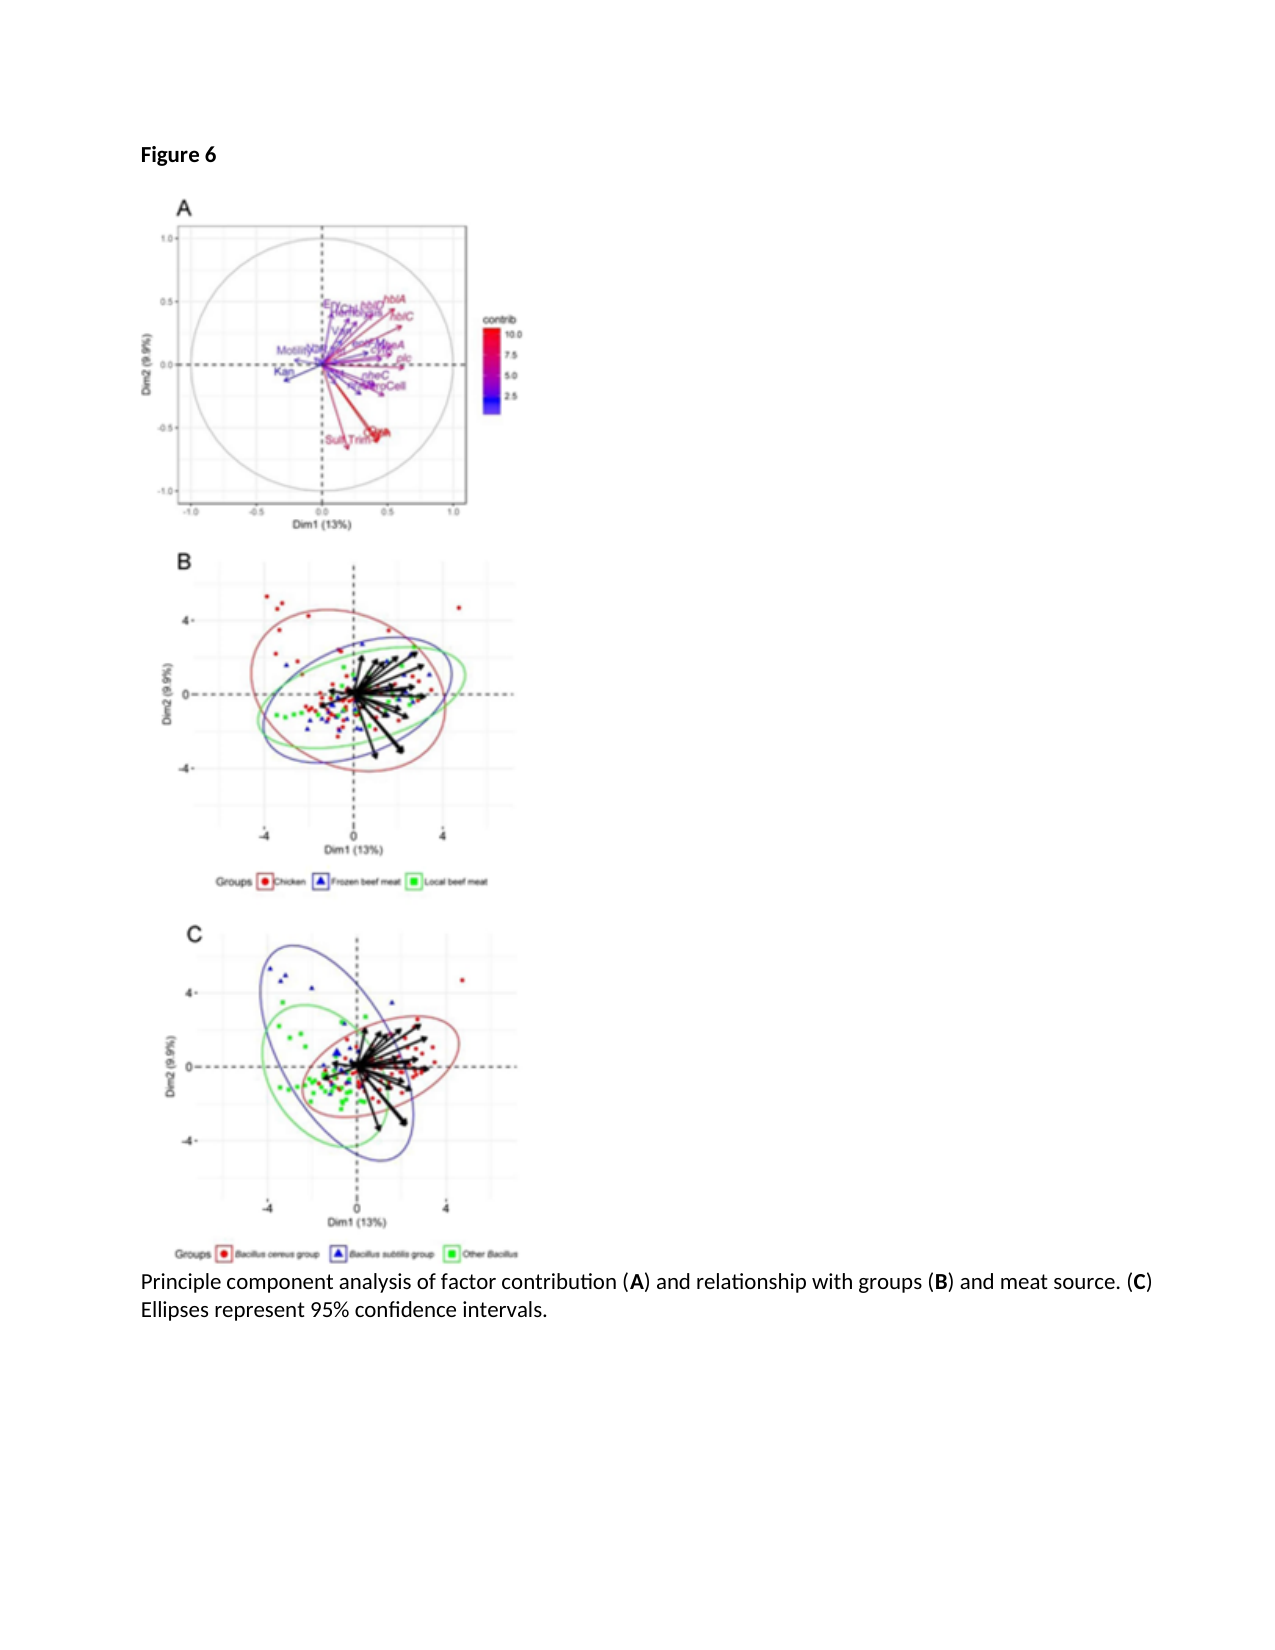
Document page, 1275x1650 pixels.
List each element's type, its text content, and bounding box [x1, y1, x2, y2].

text Figure 6 [141, 141, 1162, 168]
text Principle component analysis of factor contribution (A) and relationship with groups (B) and meat source. (C) Ellipses represent 95% confidence intervals. [141, 1267, 1162, 1323]
picture [140, 196, 527, 1267]
